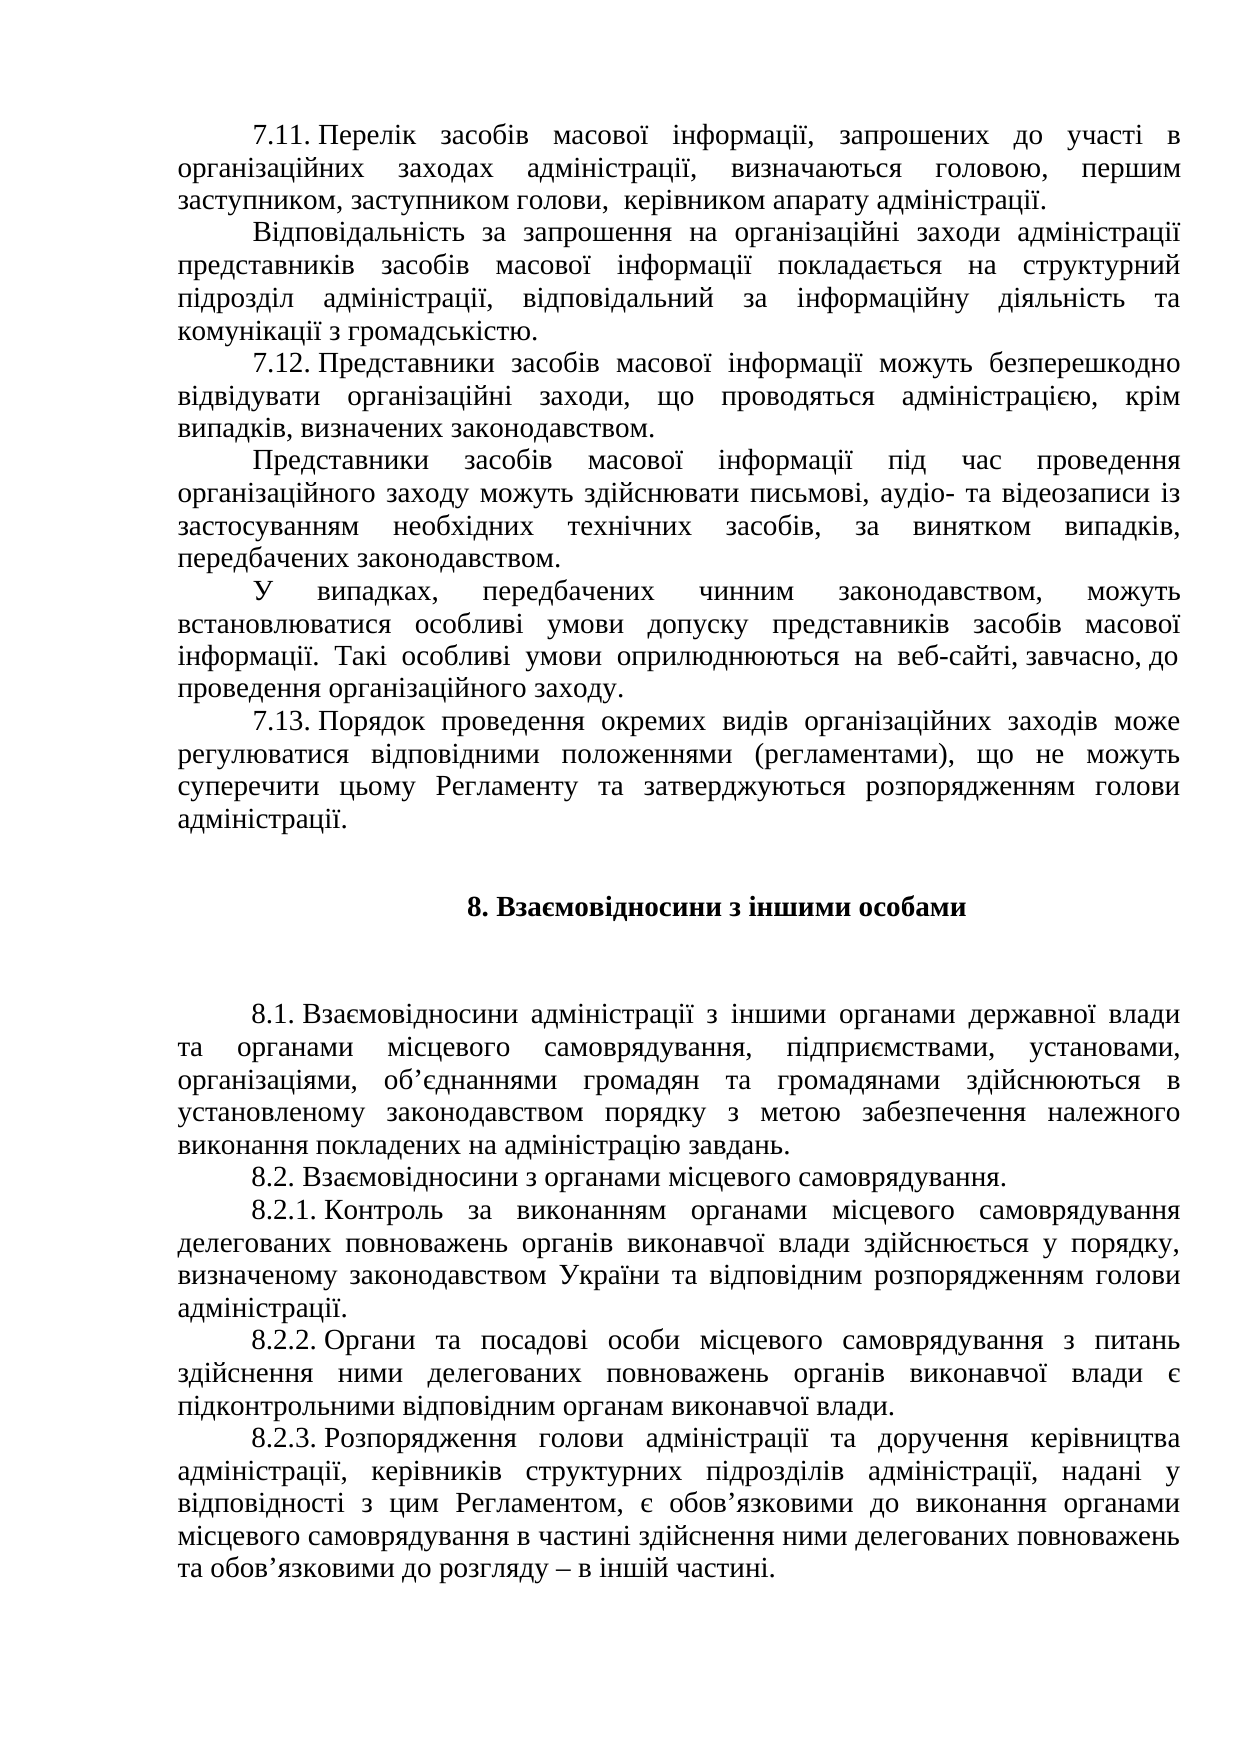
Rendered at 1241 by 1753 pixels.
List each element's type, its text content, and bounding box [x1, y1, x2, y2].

text 8.1. Взаємовідносини адміністрації з іншими органами державної влади та органами місцевого самоврядування, підприємствами, установами, організаціями, об’єднаннями громадян та громадянами здійснюються в установленому законодавством порядку з метою забезпечення належного виконання покладених на адміністрацію завдань. [177, 998, 1181, 1161]
text 8.2. Взаємовідносини з органами місцевого самоврядування. [177, 1161, 1181, 1193]
text 8.2.1. Контроль за виконанням органами місцевого самоврядування делегованих повноважень органів виконавчої влади здійснюється у порядку, визначеному законодавством України та відповідним розпорядженням голови адміністрації. [177, 1193, 1181, 1323]
text 8.2.3. Розпорядження голови адміністрації та доручення керівництва адміністрації, керівників структурних підрозділів адміністрації, надані у відповідності з цим Регламентом, є обов’язковими до виконання органами місцевого самоврядування в частині здійснення ними делегованих повноважень та обов’язковими до розгляду – в іншій частині. [177, 1421, 1181, 1584]
text У випадках, передбачених чинним законодавством, можуть встановлюватися особливі умови допуску представників засобів масової інформації. Такі особливі умови оприлюднюються на веб-сайті, завчасно, до [177, 574, 1181, 672]
text Відповідальність за запрошення на організаційні заходи адміністрації представників засобів масової інформації покладається на структурний підрозділ адміністрації, відповідальний за інформаційну діяльність та комунікації з громадськістю. [177, 216, 1181, 346]
text 7.11. Перелік засобів масової інформації, запрошених до участі в організаційних заходах адміністрації, визначаються головою, першим заступником, заступником голови, керівником апарату адміністрації. [177, 118, 1181, 216]
text 7.12. Представники засобів масової інформації можуть безперешкодно відвідувати організаційні заходи, що проводяться адміністрацією, крім випадків, визначених законодавством. [177, 346, 1181, 444]
text проведення організаційного заходу. [177, 672, 1181, 704]
text 8.2.2. Органи та посадові особи місцевого самоврядування з питань здійснення ними делегованих повноважень органів виконавчої влади є підконтрольними відповідним органам виконавчої влади. [177, 1323, 1181, 1421]
text 7.13. Порядок проведення окремих видів організаційних заходів може регулюватися відповідними положеннями (регламентами), що не можуть суперечити цьому Регламенту та затверджуються розпорядженням голови адміністрації. [177, 704, 1181, 835]
text 8. Взаємовідносини з іншими особами [177, 889, 1181, 923]
text Представники засобів масової інформації під час проведення організаційного заходу можуть здійснювати письмові, аудіо- та відеозаписи із застосуванням необхідних технічних засобів, за винятком випадків, передбачених законодавством. [177, 444, 1181, 574]
